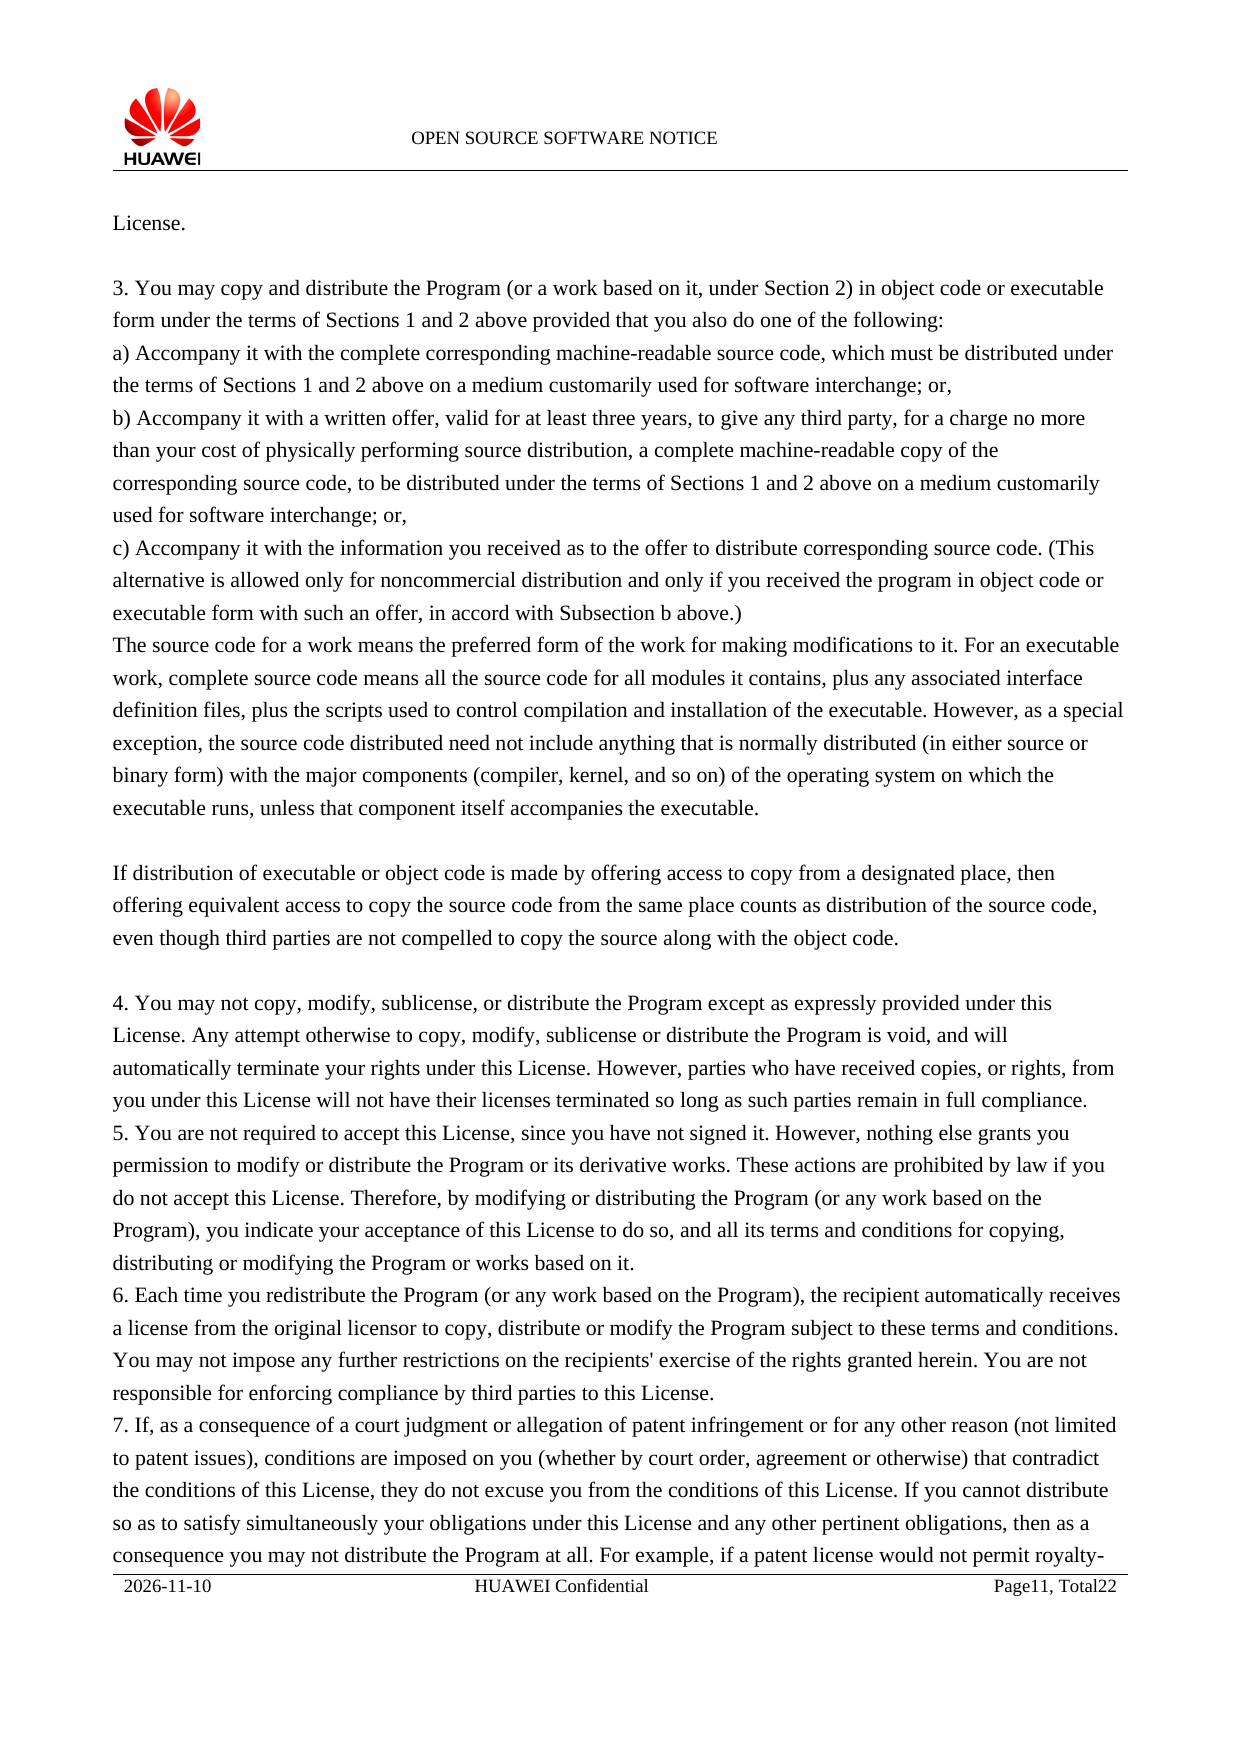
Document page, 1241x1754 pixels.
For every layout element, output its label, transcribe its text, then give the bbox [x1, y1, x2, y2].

picture [124, 88, 201, 165]
